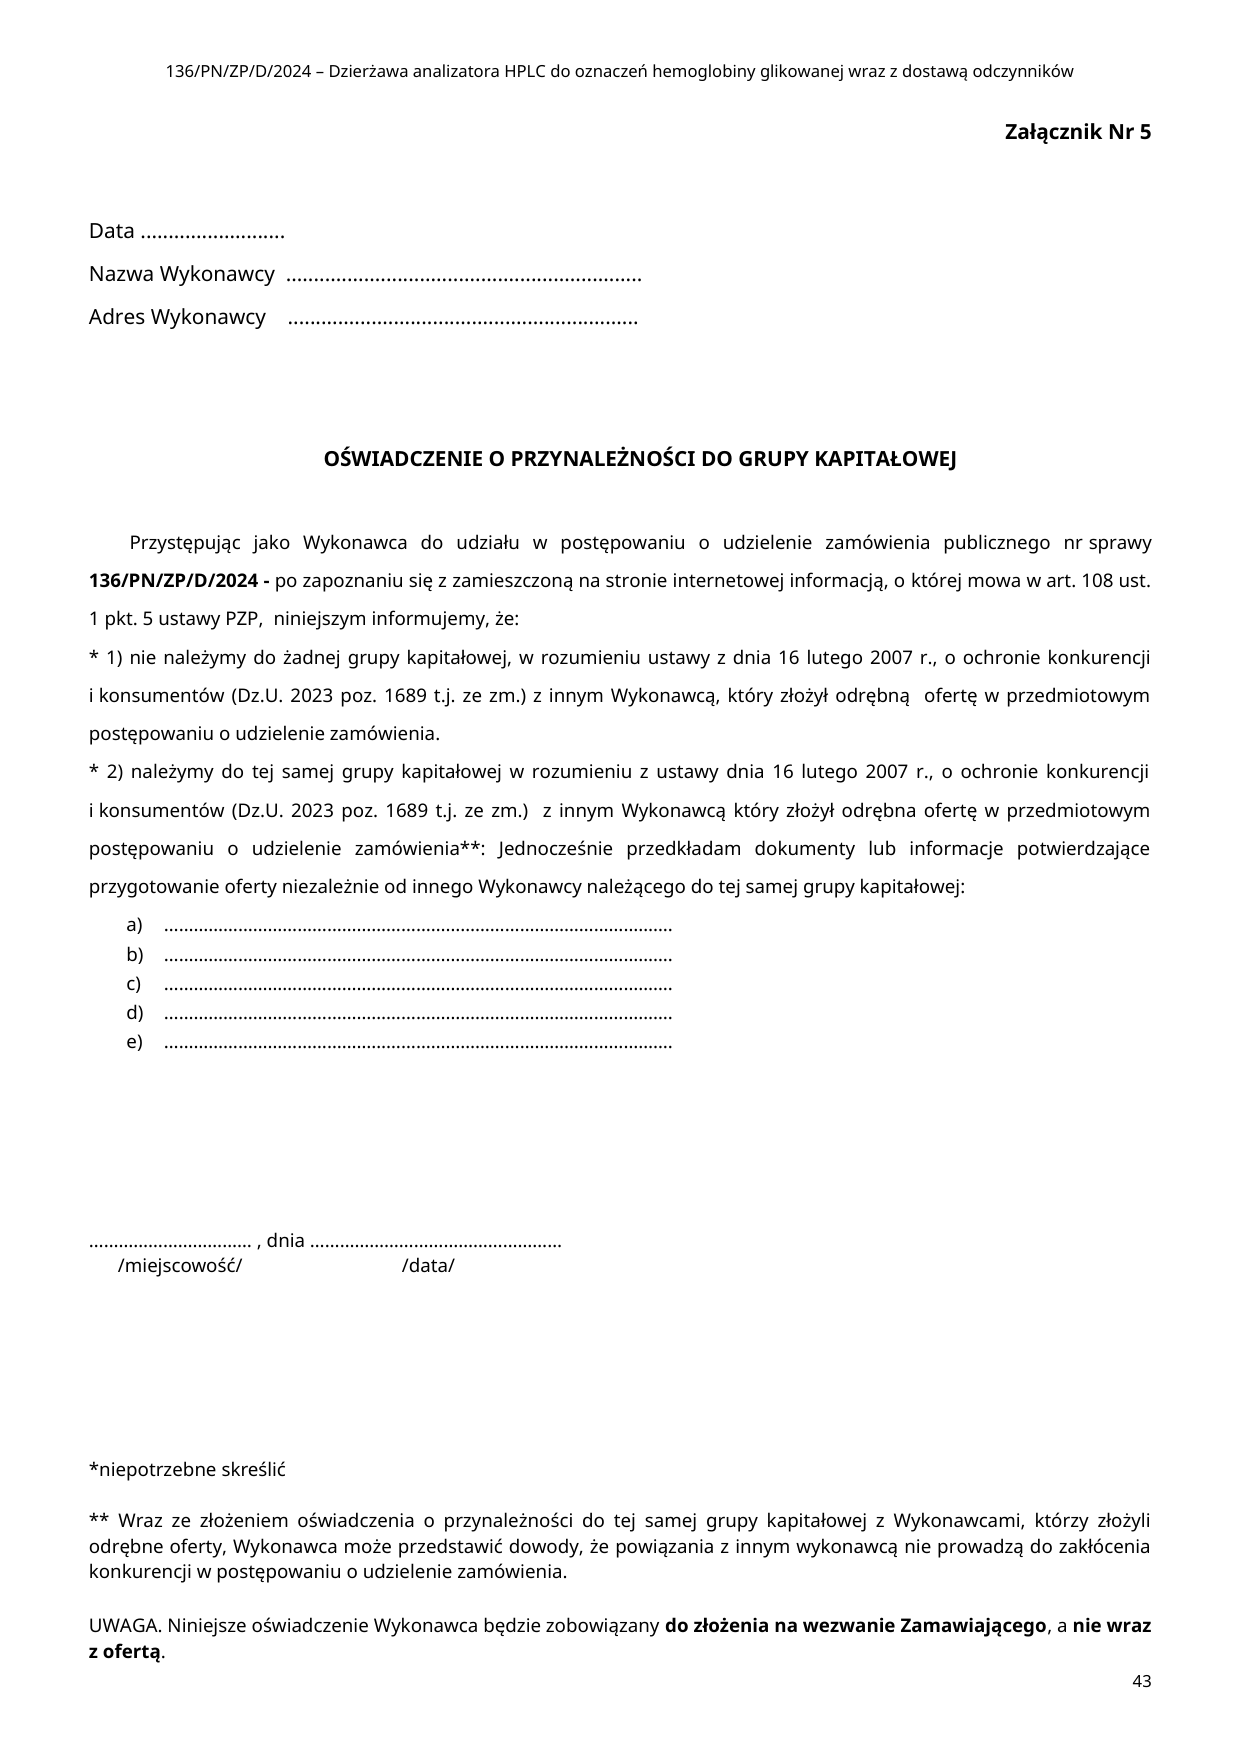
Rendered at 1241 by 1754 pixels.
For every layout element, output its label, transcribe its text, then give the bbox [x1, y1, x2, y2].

text OŚWIADCZENIE O PRZYNALEŻNOŚCI DO GRUPY KAPITAŁOWEJ [89, 444, 1152, 472]
text /miejscowość/ /data/ [89, 1252, 1152, 1278]
list …………………………………………………………………………………………. [126, 970, 1152, 996]
text Przystępując jako Wykonawca do udziału w postępowaniu o udzielenie zamówienia publicznego nr sprawy 136/PN/ZP/D/2024 - po zapoznaniu się z zamieszczoną na stronie internetowej informacją, o której mowa w art. 108 ust. 1 pkt. 5 ustawy PZP, niniejszym informujemy, że: [89, 529, 1152, 631]
list …………………………………………………………………………………………. [126, 912, 1152, 937]
text * 2) należymy do tej samej grupy kapitałowej w rozumieniu z ustawy dnia 16 lutego 2007 r., o ochronie konkurencji i konsumentów (Dz.U. 2023 poz. 1689 t.j. ze zm.) z innym Wykonawcą który złożył odrębna ofertę w przedmiotowym postępowaniu o udzielenie zamówienia**: Jednocześnie przedkładam dokumenty lub informacje potwierdzające przygotowanie oferty niezależnie od innego Wykonawcy należącego do tej samej grupy kapitałowej: [89, 759, 1152, 899]
text * 1) nie należymy do żadnej grupy kapitałowej, w rozumieniu ustawy z dnia 16 lutego 2007 r., o ochronie konkurencji i konsumentów (Dz.U. 2023 poz. 1689 t.j. ze zm.) z innym Wykonawcą, który złożył odrębną ofertę w przedmiotowym postępowaniu o udzielenie zamówienia. [89, 644, 1152, 746]
text Załącznik Nr 5 [89, 117, 1152, 146]
text Nazwa Wykonawcy ................................................................ [89, 259, 1152, 288]
text ** Wraz ze złożeniem oświadczenia o przynależności do tej samej grupy kapitałowej z Wykonawcami, którzy złożyli odrębne oferty, Wykonawca może przedstawić dowody, że powiązania z innym wykonawcą nie prowadzą do zakłócenia konkurencji w postępowaniu o udzielenie zamówienia. [89, 1508, 1152, 1584]
text Adres Wykonawcy ............................................................... [89, 302, 1152, 330]
text Data .......................... [89, 217, 1152, 245]
list …………………………………………………………………………………………. [126, 1029, 1152, 1054]
text …………………………… , dnia …………………………………………… [89, 1227, 1152, 1252]
text UWAGA. Niniejsze oświadczenie Wykonawca będzie zobowiązany do złożenia na wezwanie Zamawiającego, a nie wraz z ofertą. [89, 1613, 1152, 1664]
list …………………………………………………………………………………………. [126, 941, 1152, 966]
list …………………………………………………………………………………………. [126, 999, 1152, 1025]
text *niepotrzebne skreślić [89, 1457, 1152, 1482]
